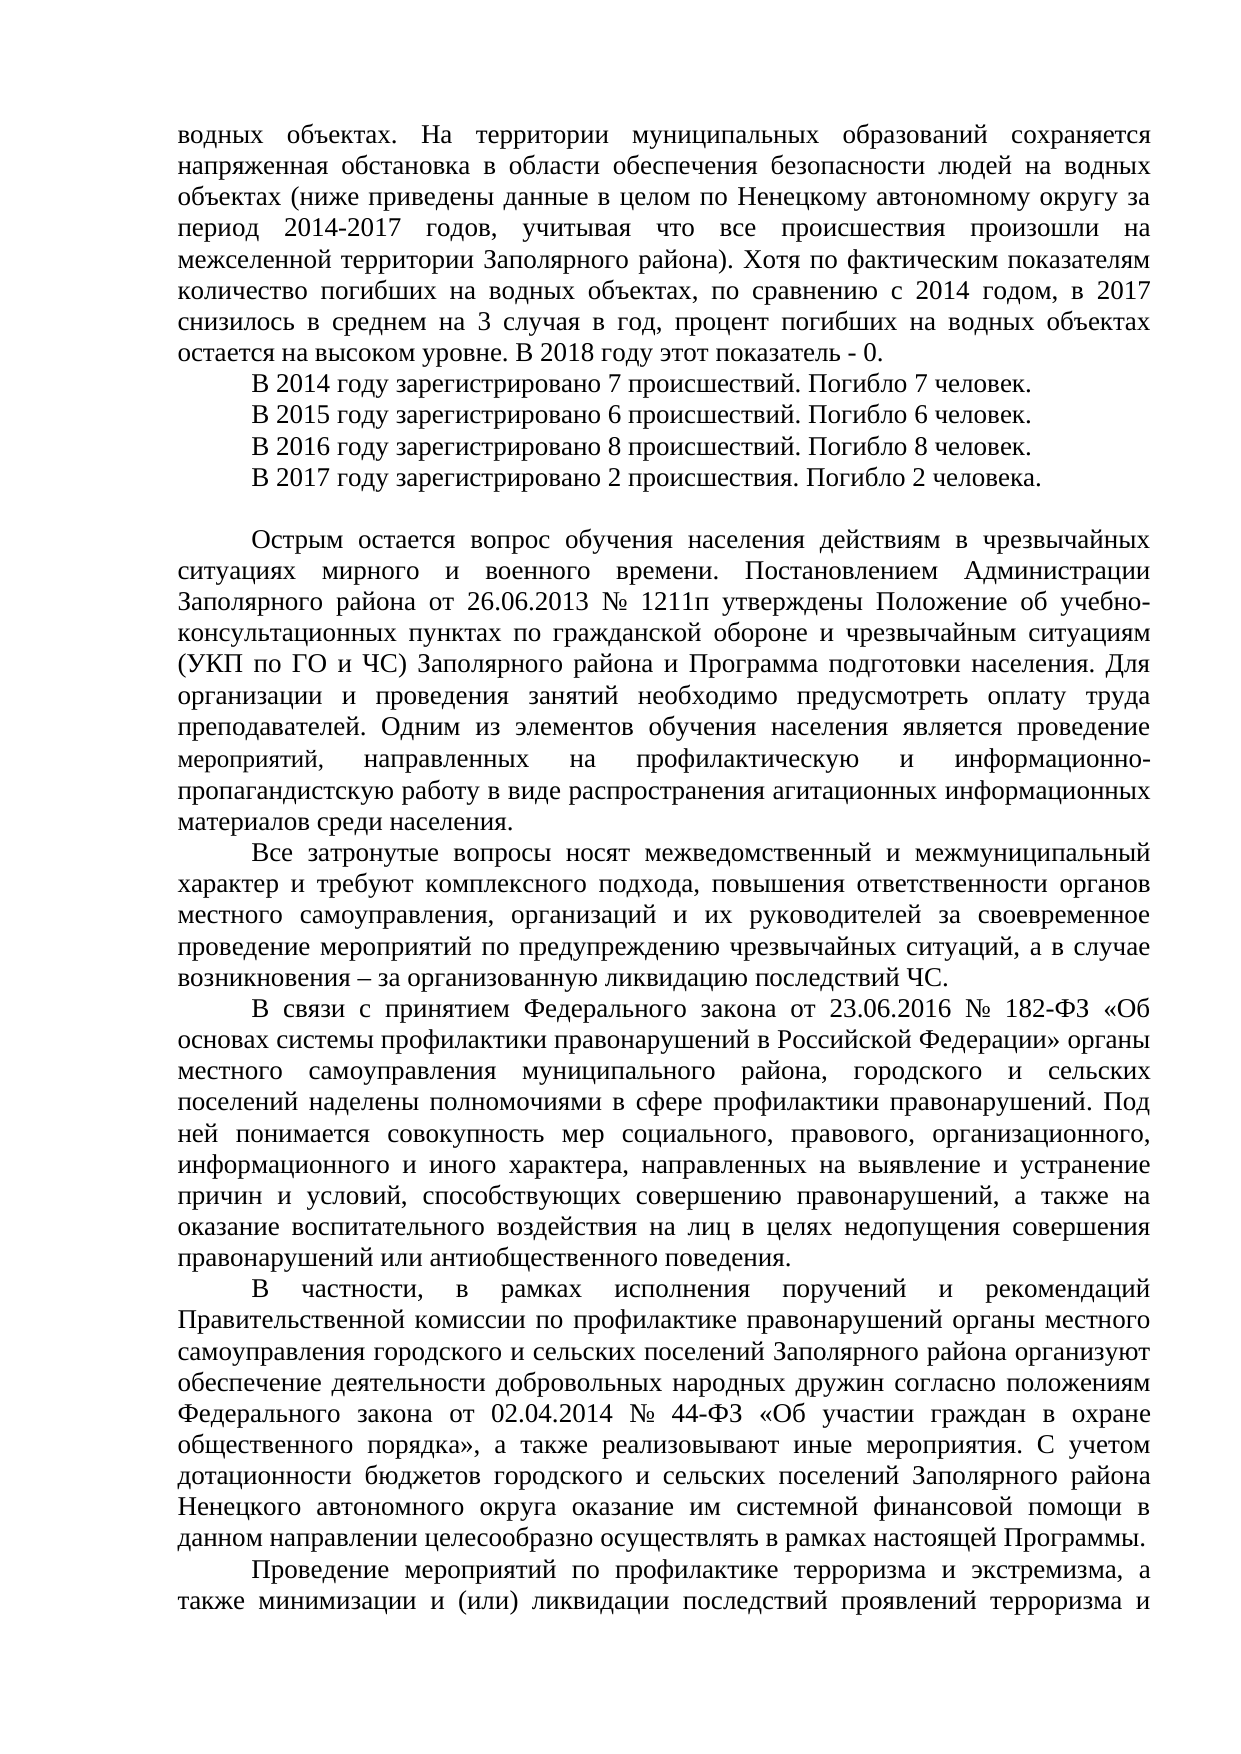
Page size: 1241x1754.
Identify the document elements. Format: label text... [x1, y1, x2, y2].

text В 2016 году зарегистрировано 8 происшествий. Погибло 8 человек. [177, 429, 1152, 461]
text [177, 118, 1152, 367]
text В 2014 году зарегистрировано 7 происшествий. Погибло 7 человек. [177, 367, 1152, 398]
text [177, 1553, 1152, 1615]
text В 2015 году зарегистрировано 6 происшествий. Погибло 6 человек. [177, 398, 1152, 429]
text В 2017 году зарегистрировано 2 происшествия. Погибло 2 человека. [177, 461, 1152, 492]
text В связи с принятием Федерального закона от 23.06.2016 № 182-ФЗ «Об основах системы профилактики правонарушений в Российской Федерации» органы местного самоуправления муниципального района, городского и сельских поселений наделены полномочиями в сфере профилактики правонарушений. Под ней понимается совокупность мер социального, правового, организационного, информационного и иного характера, направленных на выявление и устранение причин и условий, способствующих совершению правонарушений, а также на оказание воспитательного воздействия на лиц в целях недопущения совершения правонарушений или антиобщественного поведения. [177, 992, 1152, 1272]
text Острым остается вопрос обучения населения действиям в чрезвычайных ситуациях мирного и военного времени. Постановлением Администрации Заполярного района от 26.06.2013 № 1211п утверждены Положение об учебно-консультационных пунктах по гражданской обороне и чрезвычайным ситуациям (УКП по ГО и ЧС) Заполярного района и Программа подготовки населения. Для организации и проведения занятий необходимо предусмотреть оплату труда преподавателей. Одним из элементов обучения населения является проведение мероприятий, направленных на профилактическую и информационно-пропагандистскую работу в виде распространения агитационных информационных материалов среди населения. [177, 523, 1152, 836]
text Все затронутые вопросы носят межведомственный и межмуниципальный характер и требуют комплексного подхода, повышения ответственности органов местного самоуправления, организаций и их руководителей за своевременное проведение мероприятий по предупреждению чрезвычайных ситуаций, а в случае возникновения – за организованную ликвидацию последствий ЧС. [177, 836, 1152, 992]
text В частности, в рамках исполнения поручений и рекомендаций Правительственной комиссии по профилактике правонарушений органы местного самоуправления городского и сельских поселений Заполярного района организуют обеспечение деятельности добровольных народных дружин согласно положениям Федерального закона от 02.04.2014 № 44-ФЗ «Об участии граждан в охране общественного порядка», а также реализовывают иные мероприятия. С учетом дотационности бюджетов городского и сельских поселений Заполярного района Ненецкого автономного округа оказание им системной финансовой помощи в данном направлении целесообразно осуществлять в рамках настоящей Программы. [177, 1272, 1152, 1553]
